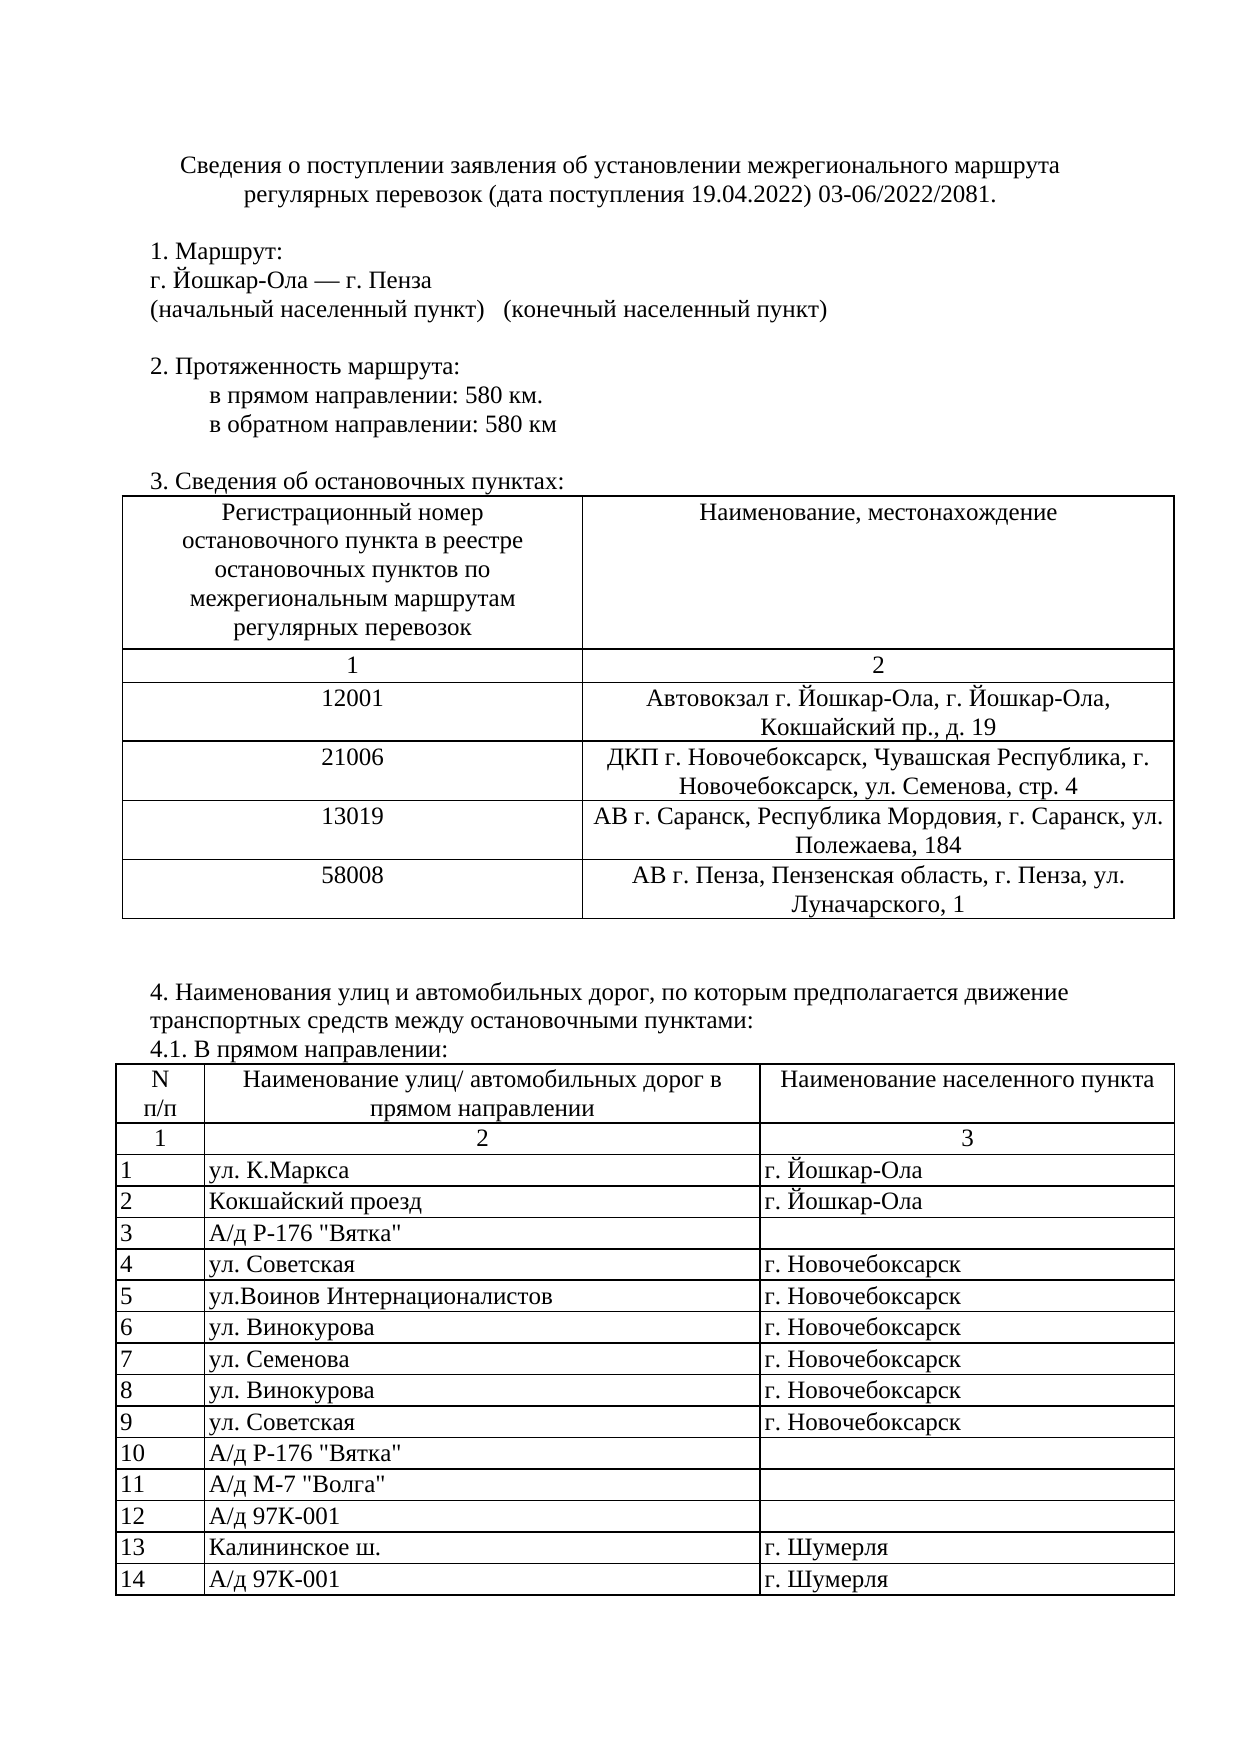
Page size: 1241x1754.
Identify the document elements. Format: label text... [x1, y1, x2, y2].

table_cell г. Новочебоксарск [761, 1344, 1174, 1374]
table_cell 3 [761, 1124, 1174, 1153]
table_cell 14 [117, 1564, 204, 1594]
table_cell А/д 97К-001 [205, 1501, 759, 1531]
table_cell г. Йошкар-Ола [761, 1155, 1174, 1185]
table_cell 21006 [123, 742, 582, 799]
table_cell А/д 97К-001 [205, 1564, 759, 1594]
table_cell 5 [117, 1281, 204, 1311]
table_cell [761, 1218, 1174, 1248]
table_cell г. Новочебоксарск [761, 1312, 1174, 1342]
table_cell 12 [117, 1501, 204, 1531]
table_cell 2 [205, 1124, 759, 1153]
table_cell 7 [117, 1344, 204, 1374]
text 1. Маршрут: [150, 236, 1090, 265]
table_cell 8 [117, 1375, 204, 1405]
table_cell А/д М-7 "Волга" [205, 1470, 759, 1499]
text 4. Наименования улиц и автомобильных дорог, по которым предполагается движение транспортных средств между остановочными пунктами: [150, 977, 1090, 1034]
text в прямом направлении: 580 км. [150, 380, 1090, 409]
text 3. Сведения об остановочных пунктах: [150, 466, 1090, 495]
table_cell ул. Советская [205, 1407, 759, 1437]
table_cell г. Шумерля [761, 1564, 1174, 1594]
table_cell г. Йошкар-Ола [761, 1187, 1174, 1216]
table_cell ул. Семенова [205, 1344, 759, 1374]
table_cell ул. Винокурова [205, 1375, 759, 1405]
table_cell г. Новочебоксарск [761, 1281, 1174, 1311]
table_cell г. Новочебоксарск [761, 1375, 1174, 1405]
table_cell г. Шумерля [761, 1533, 1174, 1562]
table_cell 10 [117, 1438, 204, 1468]
table_cell Кокшайский проезд [205, 1187, 759, 1216]
table_cell А/д Р-176 "Вятка" [205, 1438, 759, 1468]
text в обратном направлении: 580 км [150, 409, 1090, 437]
table_cell Калининское ш. [205, 1533, 759, 1562]
table_cell [761, 1470, 1174, 1499]
table_cell 12001 [123, 683, 582, 740]
table_cell ул. Советская [205, 1250, 759, 1279]
text (начальный населенный пункт) (конечный населенный пункт) [150, 294, 1090, 322]
table_cell А/д Р-176 "Вятка" [205, 1218, 759, 1248]
table_cell 6 [117, 1312, 204, 1342]
table_cell 1 [123, 650, 582, 681]
table_cell 1 [117, 1124, 204, 1153]
table_cell [761, 1501, 1174, 1531]
table_cell г. Новочебоксарск [761, 1407, 1174, 1437]
table_header Наименование населенного пункта [761, 1065, 1174, 1122]
table_cell Автовокзал г. Йошкар-Ола, г. Йошкар-Ола, Кокшайский пр., д. 19 [583, 683, 1173, 740]
table_cell ДКП г. Новочебоксарск, Чувашская Республика, г. Новочебоксарск, ул. Семенова, стр. 4 [583, 742, 1173, 799]
table_cell ул.Воинов Интернационалистов [205, 1281, 759, 1311]
table_cell ул. К.Маркса [205, 1155, 759, 1185]
table_cell 2 [583, 650, 1173, 681]
table_header Наименование улиц/ автомобильных дорог в прямом направлении [205, 1065, 759, 1122]
table_cell 13019 [123, 801, 582, 858]
table_header Наименование, местонахождение [583, 497, 1173, 648]
table_cell 4 [117, 1250, 204, 1279]
table_header Регистрационный номер остановочного пункта в реестре остановочных пунктов по межрегиональным маршрутам регулярных перевозок [123, 497, 582, 648]
text 2. Протяженность маршрута: [150, 351, 1090, 380]
table_cell АВ г. Саранск, Республика Мордовия, г. Саранск, ул. Полежаева, 184 [583, 801, 1173, 858]
table_cell 13 [117, 1533, 204, 1562]
table_cell 9 [117, 1407, 204, 1437]
text г. Йошкар-Ола — г. Пенза [150, 265, 1090, 294]
table_cell АВ г. Пенза, Пензенская область, г. Пенза, ул. Луначарского, 1 [583, 860, 1173, 918]
table_cell 3 [117, 1218, 204, 1248]
table_cell г. Новочебоксарск [761, 1250, 1174, 1279]
table_cell 11 [117, 1470, 204, 1499]
text Сведения о поступлении заявления об установлении межрегионального маршрута регулярных перевозок (дата поступления 19.04.2022) 03-06/2022/2081. [150, 150, 1090, 207]
table_cell ул. Винокурова [205, 1312, 759, 1342]
text 4.1. В прямом направлении: [150, 1034, 1090, 1063]
table_cell 1 [117, 1155, 204, 1185]
table_cell [761, 1438, 1174, 1468]
table_cell 2 [117, 1187, 204, 1216]
table_header N п/п [117, 1065, 204, 1122]
table_cell 58008 [123, 860, 582, 918]
